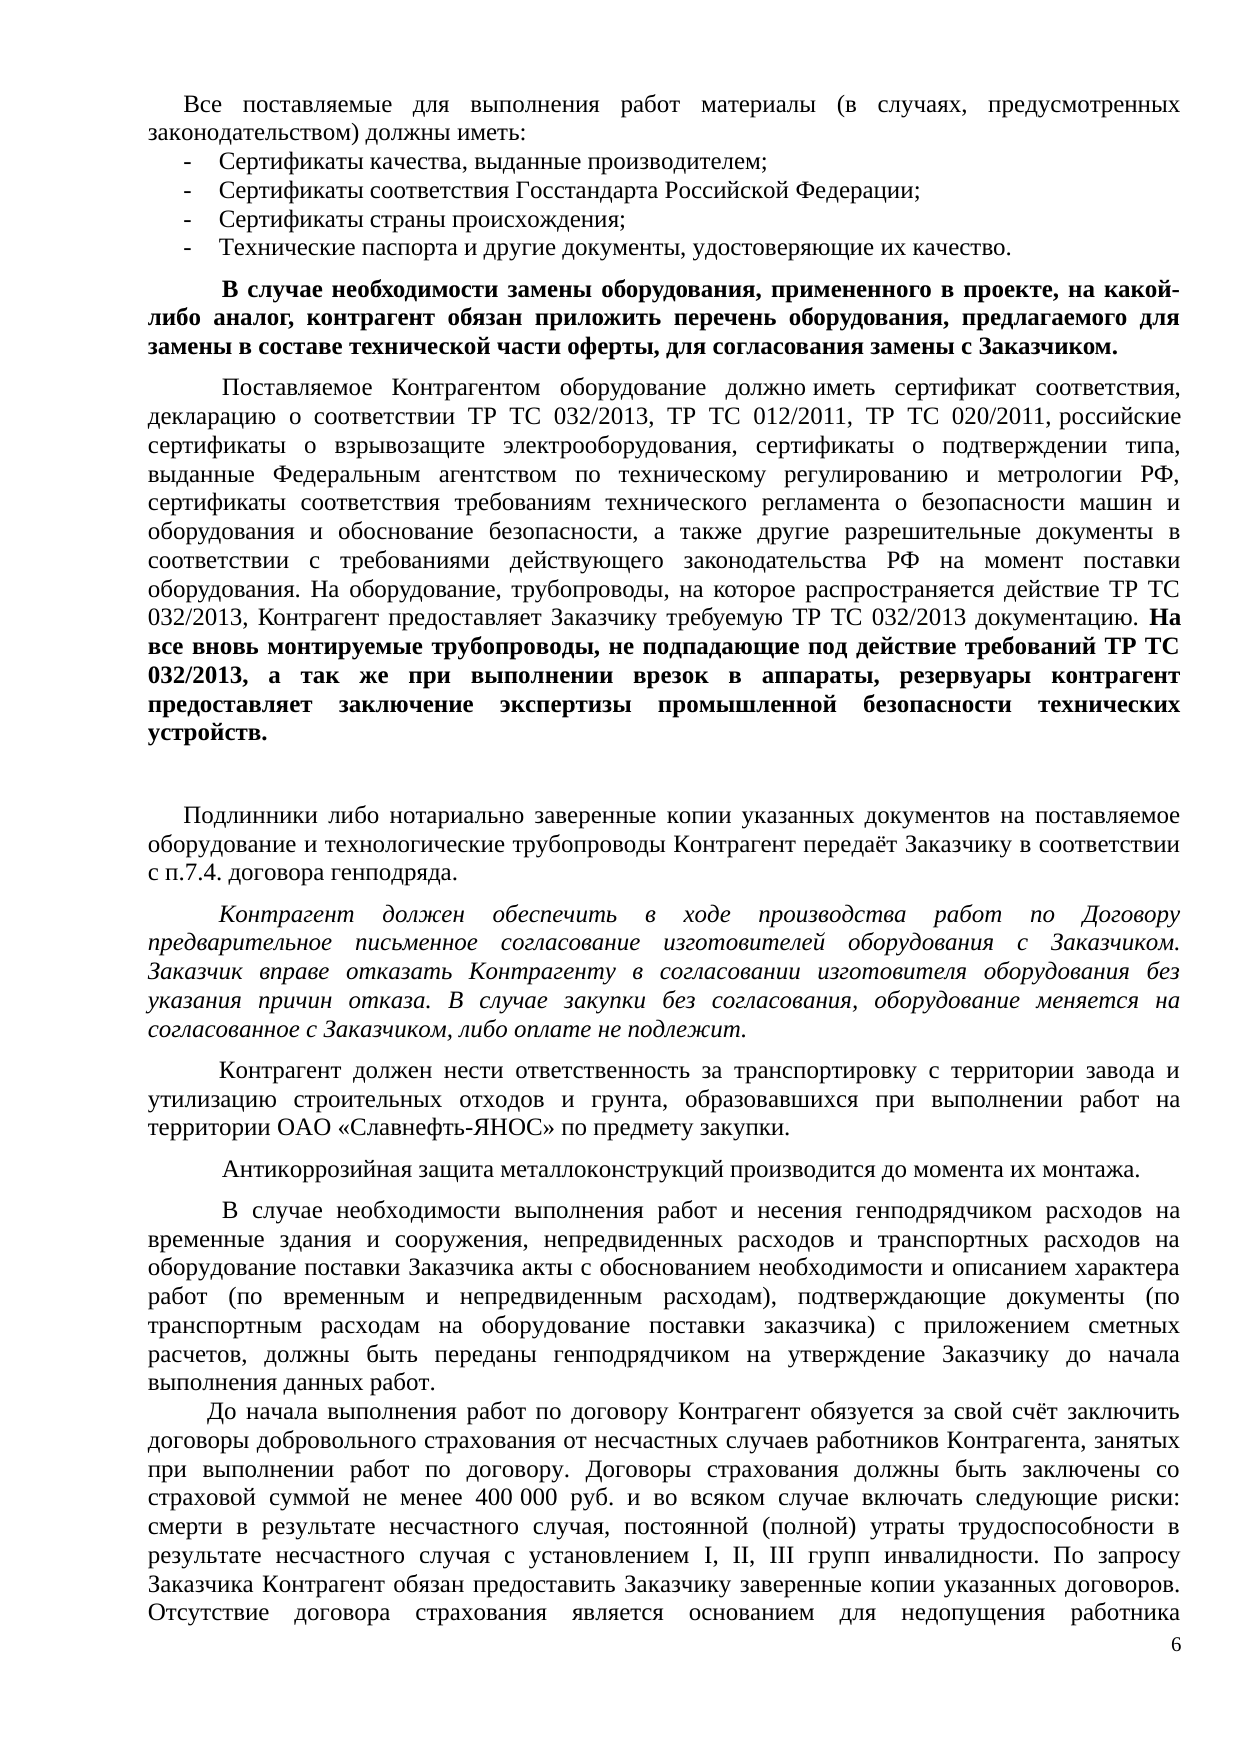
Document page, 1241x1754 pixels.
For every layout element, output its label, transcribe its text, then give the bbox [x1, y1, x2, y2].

text Контрагент должен нести ответственность за транспортировку с территории завода и утилизацию строительных отходов и грунта, образовавшихся при выполнении работ на территории ОАО «Славнефть-ЯНОС» по предмету закупки. [148, 1055, 1181, 1141]
text Антикоррозийная защита металлоконструкций производится до момента их монтажа. [148, 1154, 1181, 1182]
text В случае необходимости замены оборудования, примененного в проекте, на какой-либо аналог, контрагент обязан приложить перечень оборудования, предлагаемого для замены в составе технической части оферты, для согласования замены с Заказчиком. [148, 274, 1181, 360]
text Все поставляемые для выполнения работ материалы (в случаях, предусмотренных законодательством) должны иметь: [148, 89, 1181, 146]
list Сертификаты качества, выданные производителем; [183, 146, 1181, 175]
list Сертификаты соответствия Госстандарта Российской Федерации; [183, 175, 1181, 204]
text Контрагент должен обеспечить в ходе производства работ по Договору предварительное письменное согласование изготовителей оборудования с Заказчиком. Заказчик вправе отказать Контрагенту в согласовании изготовителя оборудования без указания причин отказа. В случае закупки без согласования, оборудование меняется на согласованное с Заказчиком, либо оплате не подлежит. [148, 899, 1181, 1042]
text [148, 1396, 1181, 1626]
text Подлинники либо нотариально заверенные копии указанных документов на поставляемое оборудование и технологические трубопроводы Контрагент передаёт Заказчику в соответствии с п.7.4. договора генподряда. [148, 800, 1181, 886]
text В случае необходимости выполнения работ и несения генподрядчиком расходов на временные здания и сооружения, непредвиденных расходов и транспортных расходов на оборудование поставки Заказчика акты с обоснованием необходимости и описанием характера работ (по временным и непредвиденным расходам), подтверждающие документы (по транспортным расходам на оборудование поставки заказчика) с приложением сметных расчетов, должны быть переданы генподрядчиком на утверждение Заказчику до начала выполнения данных работ. [148, 1195, 1181, 1396]
text Поставляемое Контрагентом оборудование должно иметь сертификат соответствия, декларацию о соответствии ТР ТС 032/2013, ТР ТС 012/2011, ТР ТС 020/2011, российские сертификаты о взрывозащите электрооборудования, сертификаты о подтверждении типа, выданные Федеральным агентством по техническому регулированию и метрологии РФ, сертификаты соответствия требованиям технического регламента о безопасности машин и оборудования и обоснование безопасности, а также другие разрешительные документы в соответствии с требованиями действующего законодательства РФ на момент поставки оборудования. На оборудование, трубопроводы, на которое распространяется действие ТР ТС 032/2013, Контрагент предоставляет Заказчику требуемую ТР ТС 032/2013 документацию. На все вновь монтируемые трубопроводы, не подпадающие под действие требований ТР ТС 032/2013, а так же при выполнении врезок в аппараты, резервуары контрагент предоставляет заключение экспертизы промышленной безопасности технических устройств. [148, 372, 1181, 746]
list Сертификаты страны происхождения; [183, 204, 1181, 232]
list Технические паспорта и другие документы, удостоверяющие их качество. [183, 232, 1181, 261]
